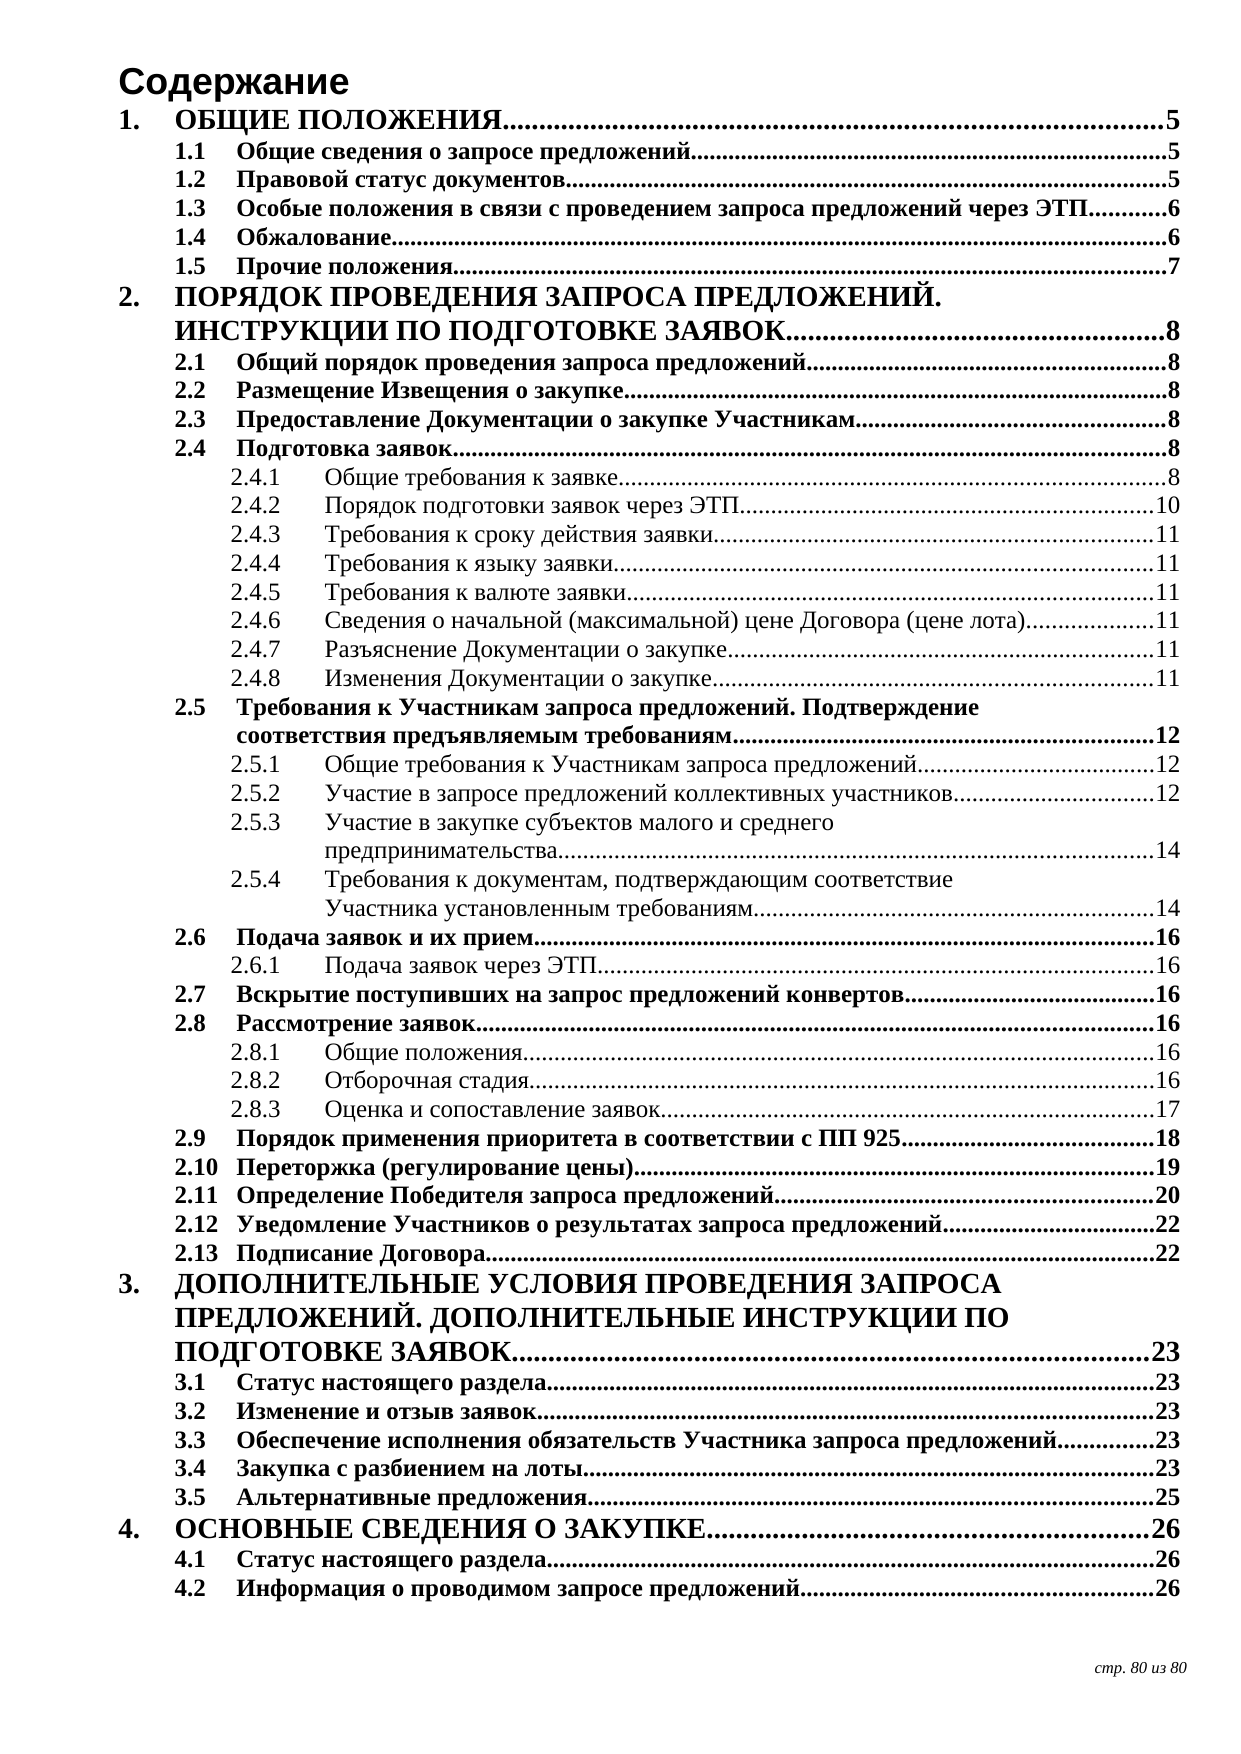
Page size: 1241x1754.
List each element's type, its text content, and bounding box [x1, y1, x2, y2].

text 2.11 Определение Победителя запроса предложений 20 [174, 1180, 1093, 1209]
text 2.4.4 Требования к языку заявки 11 [230, 548, 1063, 577]
text 4. ОСНОВНЫЕ СВЕДЕНИЯ О ЗАКУПКЕ 26 [118, 1511, 1063, 1544]
text 2.10 Переторжка (регулирование цены) 19 [174, 1152, 1093, 1180]
text 2.8.2 Отборочная стадия 16 [230, 1065, 1063, 1094]
text 2.1 Общий порядок проведения запроса предложений 8 [174, 347, 1093, 375]
text 2.4.2 Порядок подготовки заявок через ЭТП 10 [230, 490, 1063, 519]
text 2.5 Требования к Участникам запроса предложений. Подтверждение соответствия предъявляемым требованиям 12 [174, 692, 1093, 749]
text 3.1 Статус настоящего раздела 23 [174, 1367, 1093, 1396]
text 2.5.2 Участие в запросе предложений коллективных участников 12 [230, 778, 1063, 807]
text 1.3 Особые положения в связи с проведением запроса предложений через ЭТП 6 [174, 193, 1093, 222]
text 2.8 Рассмотрение заявок 16 [174, 1008, 1093, 1037]
text 2.4.3 Требования к сроку действия заявки 11 [230, 519, 1063, 548]
text 2.13 Подписание Договора 22 [174, 1238, 1093, 1267]
text 2.9 Порядок применения приоритета в соответствии с ПП 925 18 [174, 1123, 1093, 1152]
text 2.6.1 Подача заявок через ЭТП 16 [230, 950, 1063, 979]
text 1.4 Обжалование 6 [174, 222, 1093, 251]
text 2.5.4 Требования к документам, подтверждающим соответствие Участника установленным требованиям 14 [230, 864, 1063, 922]
text 3.5 Альтернативные предложения 25 [174, 1482, 1093, 1511]
text 2.4 Подготовка заявок 8 [174, 433, 1093, 462]
text 4.1 Статус настоящего раздела 26 [174, 1544, 1093, 1573]
text 1.1 Общие сведения о запросе предложений 5 [174, 136, 1093, 164]
text 3.2 Изменение и отзыв заявок 23 [174, 1396, 1093, 1425]
text 2.8.3 Оценка и сопоставление заявок 17 [230, 1094, 1063, 1123]
text 2.3 Предоставление Документации о закупке Участникам 8 [174, 404, 1093, 433]
text 2.5.3 Участие в закупке субъектов малого и среднего предпринимательства 14 [230, 807, 1063, 864]
text 1. Общие положения 5 [118, 102, 1063, 136]
text 4.2 Информация о проводимом запросе предложений 26 [174, 1573, 1093, 1602]
text 3.4 Закупка с разбиением на лоты 23 [174, 1453, 1093, 1482]
text 2. Порядок проведения запроса предложений. Инструкции по подготовке заявок 8 [118, 279, 1063, 347]
text 2.12 Уведомление Участников о результатах запроса предложений 22 [174, 1209, 1093, 1238]
text 2.4.6 Сведения о начальной (максимальной) цене Договора (цене лота) 11 [230, 605, 1063, 634]
text 2.8.1 Общие положения 16 [230, 1037, 1063, 1065]
text 3. Дополнительные условия проведения запроса предложений. Дополнительные инструкции по подготовке заявок 23 [118, 1267, 1063, 1367]
text 2.5.1 Общие требования к Участникам запроса предложений 12 [230, 749, 1063, 778]
text 2.7 Вскрытие поступивших на запрос предложений конвертов 16 [174, 979, 1093, 1008]
text Содержание [118, 59, 1181, 102]
text 2.4.5 Требования к валюте заявки 11 [230, 577, 1063, 605]
text 1.5 Прочие положения 7 [174, 251, 1093, 279]
text 2.4.7 Разъяснение Документации о закупке 11 [230, 634, 1063, 663]
text 1.2 Правовой статус документов 5 [174, 164, 1093, 193]
text 2.6 Подача заявок и их прием 16 [174, 922, 1093, 950]
text 2.2 Размещение Извещения о закупке 8 [174, 375, 1093, 404]
text 3.3 Обеспечение исполнения обязательств Участника запроса предложений 23 [174, 1425, 1093, 1453]
text 2.4.1 Общие требования к заявке 8 [230, 462, 1063, 490]
text 2.4.8 Изменения Документации о закупке 11 [230, 663, 1063, 692]
